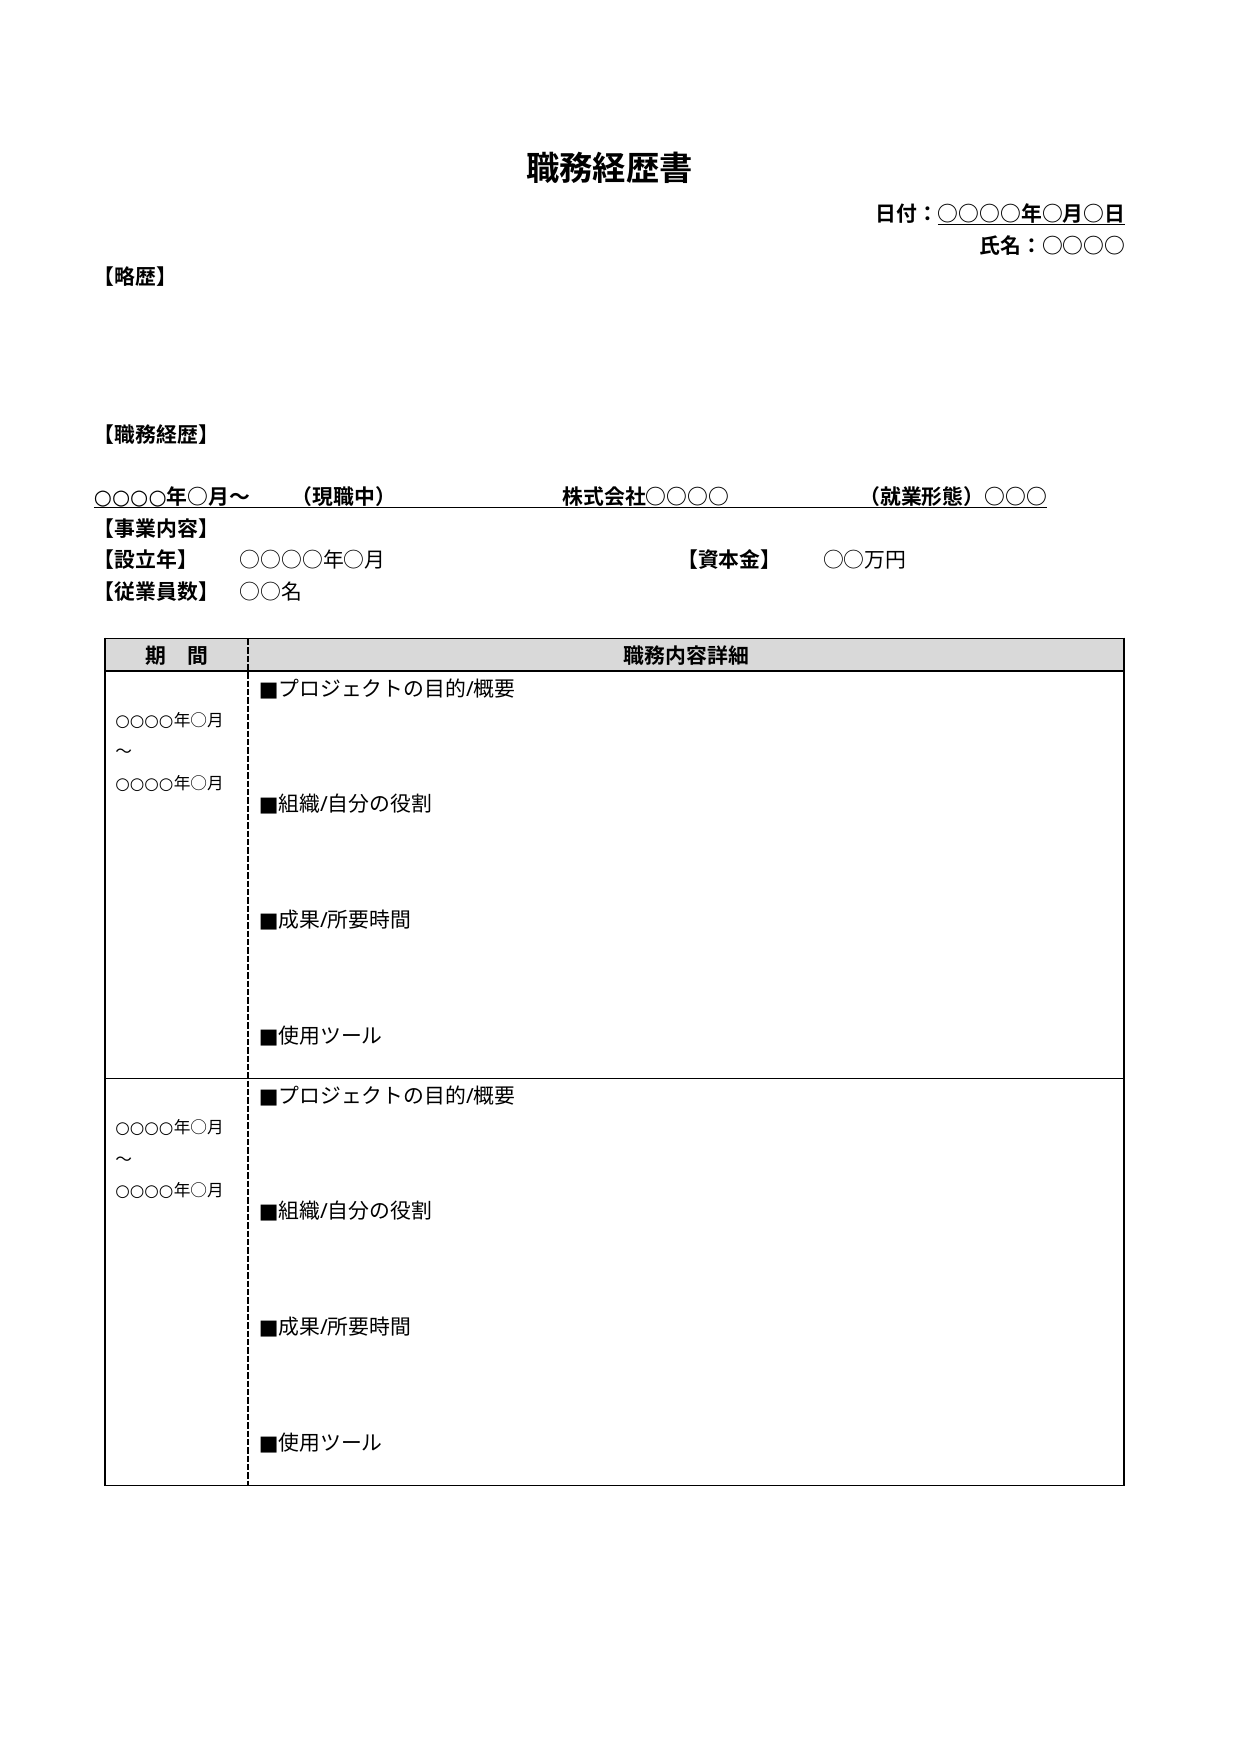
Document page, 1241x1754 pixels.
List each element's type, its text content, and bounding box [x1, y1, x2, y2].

text ○○○○年○月～ （現職中） 株式会社○○○○ （就業形態）○○○ [94, 480, 1125, 512]
table_cell ■プロジェクトの目的/概要 ■組織/自分の役割 ■成果/所要時間 ■使用ツール [248, 1079, 1123, 1485]
text 氏名：○○○○ [94, 228, 1125, 260]
table_cell ■プロジェクトの目的/概要 ■組織/自分の役割 ■成果/所要時間 ■使用ツール [248, 672, 1123, 1078]
table_cell ○○○○年○月 ～ ○○○○年○月 [106, 672, 248, 1078]
text 【従業員数】 ○○名 [94, 574, 1125, 606]
text 日付：○○○○年○月○日 [94, 197, 1125, 228]
text 職務経歴書 [94, 134, 1125, 197]
table_header 職務内容詳細 [248, 639, 1123, 670]
text 【略歴】 [94, 260, 1125, 291]
text 【職務経歴】 [94, 417, 1125, 449]
text 【事業内容】 [94, 512, 1125, 543]
table_cell ○○○○年○月 ～ ○○○○年○月 [106, 1079, 248, 1485]
text 【設立年】 ○○○○年○月 【資本金】 ○○万円 [94, 543, 1125, 574]
table_header 期 間 [106, 639, 248, 670]
